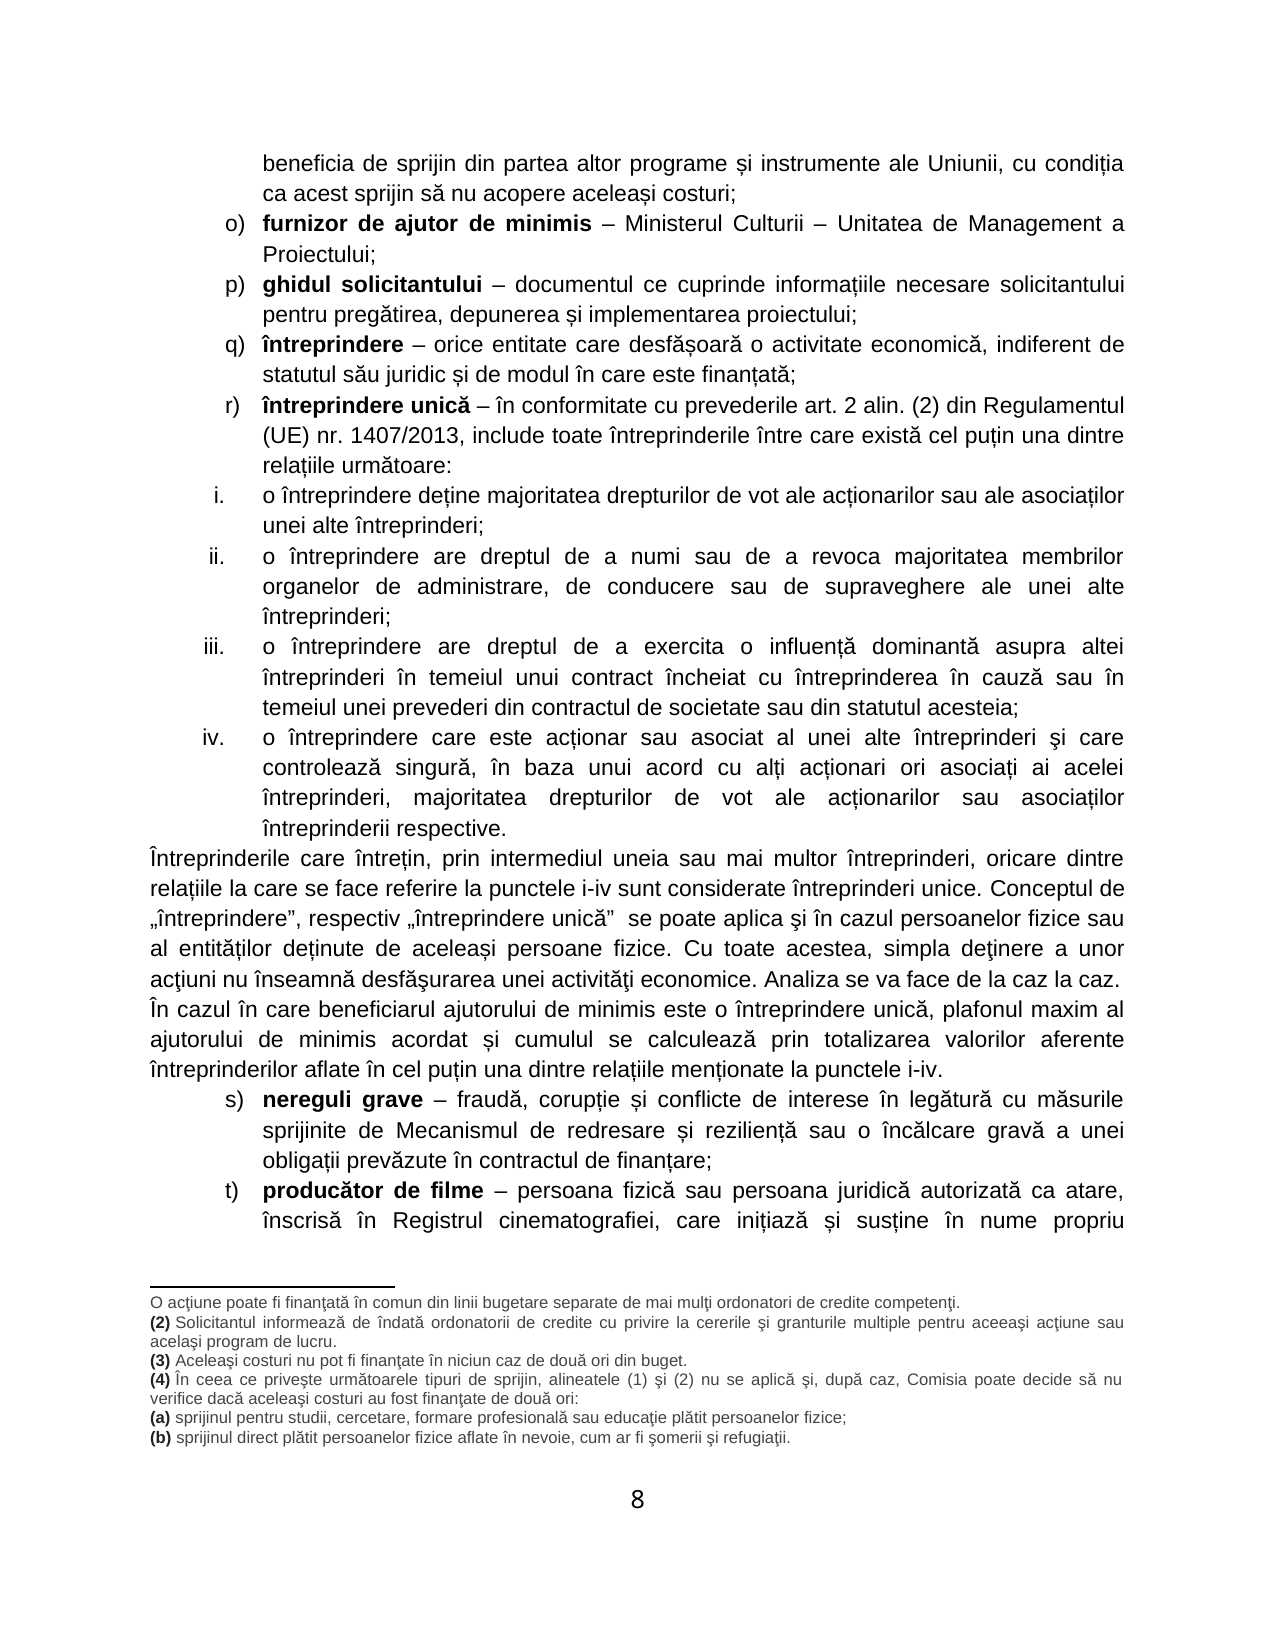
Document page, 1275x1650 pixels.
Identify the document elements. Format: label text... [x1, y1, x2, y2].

text Întreprinderile care întrețin, prin intermediul uneia sau mai multor întreprinderi, oricare dintre relațiile la care se face referire la punctele i-iv sunt considerate întreprinderi unice. Conceptul de „întreprindere”, respectiv „întreprindere unică” se poate aplica şi în cazul persoanelor fizice sau al entităților deținute de aceleași persoane fizice. Cu toate acestea, simpla deţinere a unor acţiuni nu înseamnă desfăşurarea unei activităţi economice. Analiza se va face de la caz la caz. [150, 845, 1125, 992]
list o întreprindere are dreptul de a exercita o influență dominantă asupra altei întreprinderi în temeiul unui contract încheiat cu întreprinderea în cauză sau în temeiul unei prevederi din contractul de societate sau din statutul acesteia; [225, 633, 1125, 720]
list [225, 1177, 1125, 1234]
list nereguli grave – fraudă, corupție și conflicte de interese în legătură cu măsurile sprijinite de Mecanismul de redresare și reziliență sau o încălcare gravă a unei obligații prevăzute în contractul de finanțare; [225, 1086, 1125, 1173]
list o întreprindere are dreptul de a numi sau de a revoca majoritatea membrilor organelor de administrare, de conducere sau de supraveghere ale unei alte întreprinderi; [225, 543, 1125, 629]
list o întreprindere deține majoritatea drepturilor de vot ale acționarilor sau ale asociaților unei alte întreprinderi; [225, 482, 1125, 539]
list ghidul solicitantului – documentul ce cuprinde informațiile necesare solicitantului pentru pregătirea, depunerea și implementarea proiectului; [225, 271, 1125, 327]
list furnizor de ajutor de minimis – Ministerul Culturii – Unitatea de Management a Proiectului; [225, 210, 1125, 267]
list o întreprindere care este acționar sau asociat al unei alte întreprinderi şi care controlează singură, în baza unui acord cu alți acționari ori asociați ai acelei întreprinderi, majoritatea drepturilor de vot ale acționarilor sau asociaților întreprinderii respective. [225, 724, 1125, 841]
list întreprindere – orice entitate care desfășoară o activitate economică, indiferent de statutul său juridic și de modul în care este finanțată; [225, 331, 1125, 388]
list întreprindere unică – în conformitate cu prevederile art. 2 alin. (2) din Regulamentul (UE) nr. 1407/2013, include toate întreprinderile între care există cel puțin una dintre relațiile următoare: [225, 392, 1125, 478]
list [225, 150, 1125, 207]
text În cazul în care beneficiarul ajutorului de minimis este o întreprindere unică, plafonul maxim al ajutorului de minimis acordat și cumulul se calculează prin totalizarea valorilor aferente întreprinderilor aflate în cel puțin una dintre relațiile menționate la punctele i-iv. [150, 996, 1125, 1083]
